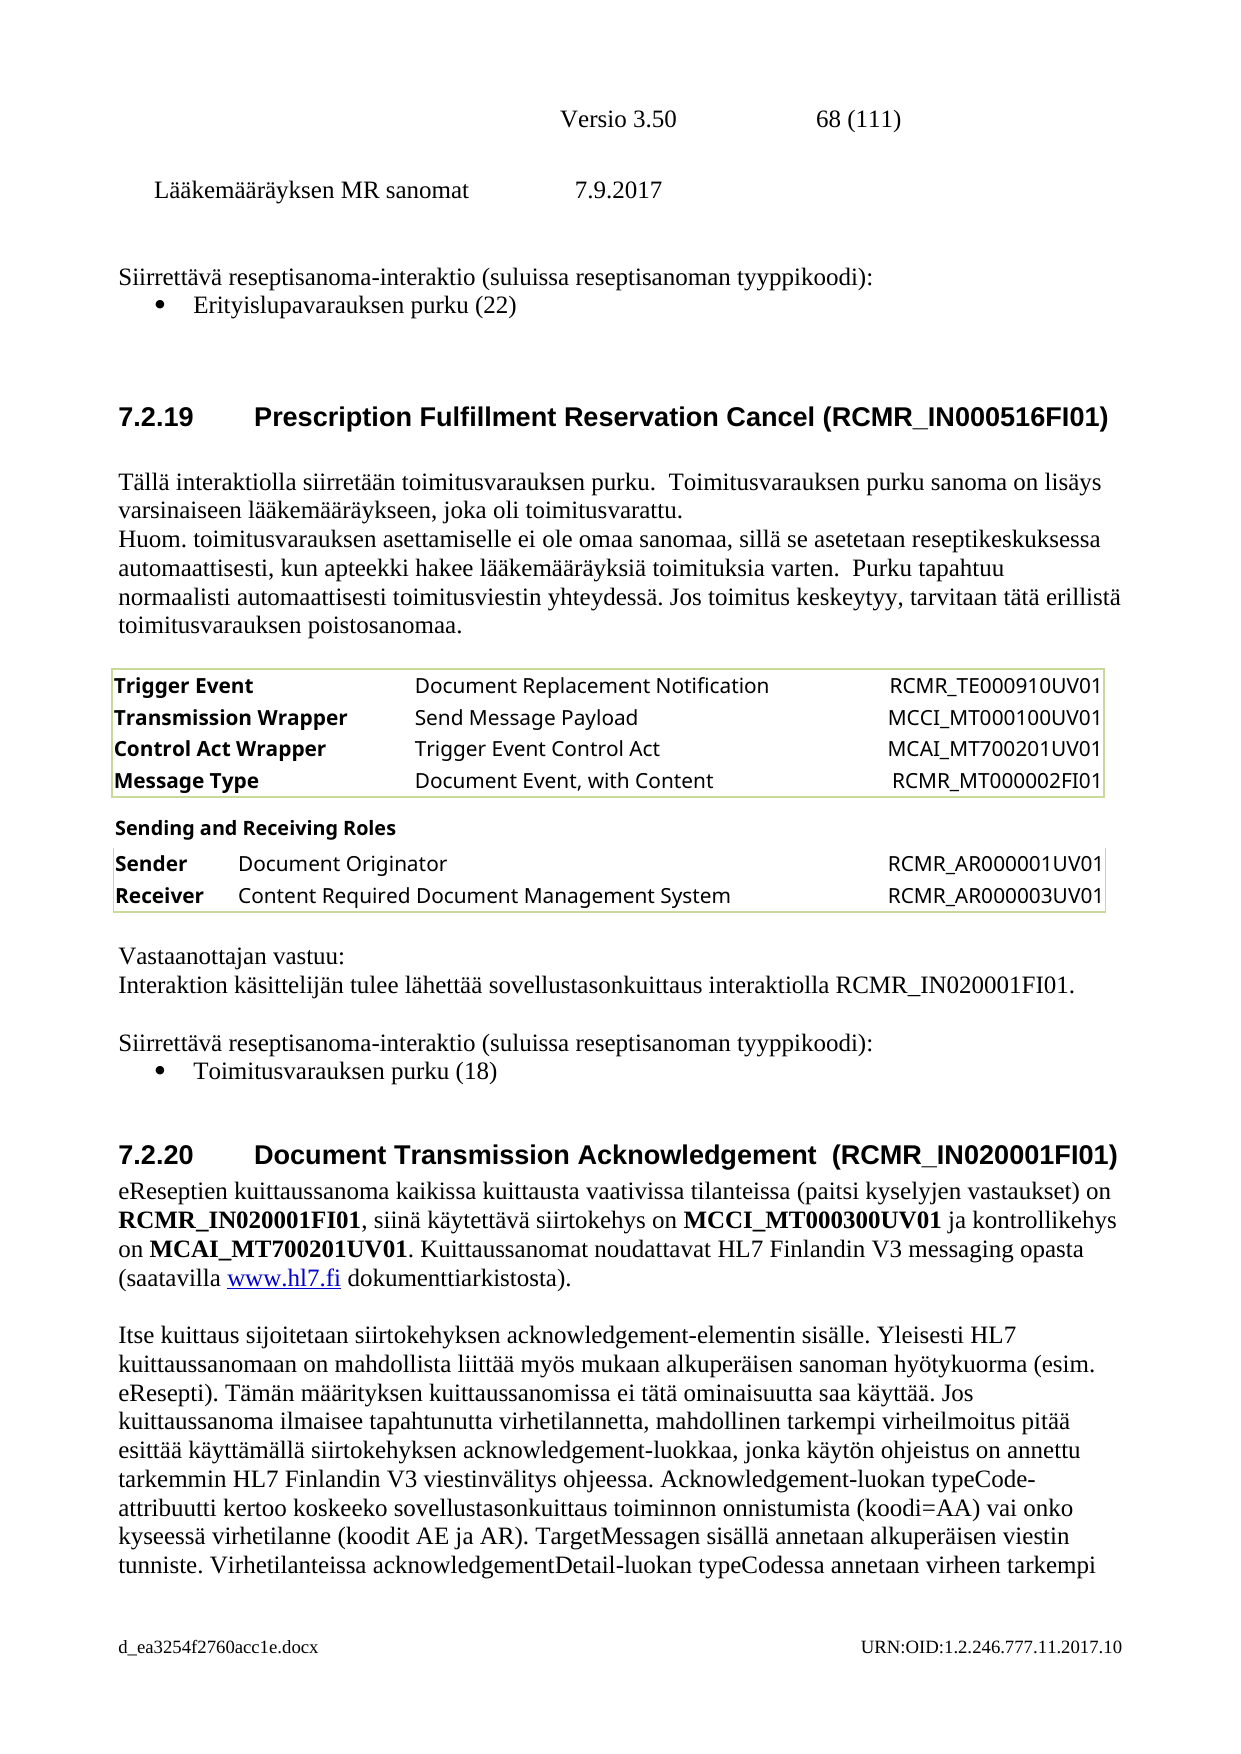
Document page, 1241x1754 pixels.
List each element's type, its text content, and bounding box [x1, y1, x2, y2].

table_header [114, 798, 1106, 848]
subtitle Document Transmission Acknowledgement (RCMR_IN020001FI01) [118, 1139, 1122, 1170]
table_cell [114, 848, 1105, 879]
text Vastaanottajan vastuu: [118, 941, 1122, 970]
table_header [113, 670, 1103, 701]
list Erityislupavarauksen purku (22) [156, 291, 1122, 319]
text Huom. toimitusvarauksen asettamiselle ei ole omaa sanomaa, sillä se asetetaan reseptikeskuksessa automaattisesti, kun apteekki hakee lääkemääräyksiä toimituksia varten. Purku tapahtuu normaalisti automaattisesti toimitusviestin yhteydessä. Jos toimitus keskeytyy, tarvitaan tätä erillistä toimitusvarauksen poistosanomaa. [118, 524, 1122, 639]
text eReseptien kuittaussanoma kaikissa kuittausta vaativissa tilanteissa (paitsi kyselyjen vastaukset) on RCMR_IN020001FI01, siinä käytettävä siirtokehys on MCCI_MT000300UV01 ja kontrollikehys on MCAI_MT700201UV01. Kuittaussanomat noudattavat HL7 Finlandin V3 messaging opasta (saatavilla www.hl7.fi dokumenttiarkistosta). [118, 1176, 1122, 1291]
text Interaktion käsittelijän tulee lähettää sovellustasonkuittaus interaktiolla RCMR_IN020001FI01. [118, 970, 1122, 999]
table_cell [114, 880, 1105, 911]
text Tällä interaktiolla siirretään toimitusvarauksen purku. Toimitusvarauksen purku sanoma on lisäys varsinaiseen lääkemääräykseen, joka oli toimitusvarattu. [118, 467, 1122, 524]
text Siirrettävä reseptisanoma-interaktio (suluissa reseptisanoman tyyppikoodi): [118, 262, 1122, 291]
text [118, 1320, 1122, 1579]
subtitle Prescription Fulfillment Reservation Cancel (RCMR_IN000516FI01) [118, 401, 1122, 432]
list Toimitusvarauksen purku (18) [156, 1056, 1122, 1085]
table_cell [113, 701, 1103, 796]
text Siirrettävä reseptisanoma-interaktio (suluissa reseptisanoman tyyppikoodi): [118, 1028, 1122, 1056]
